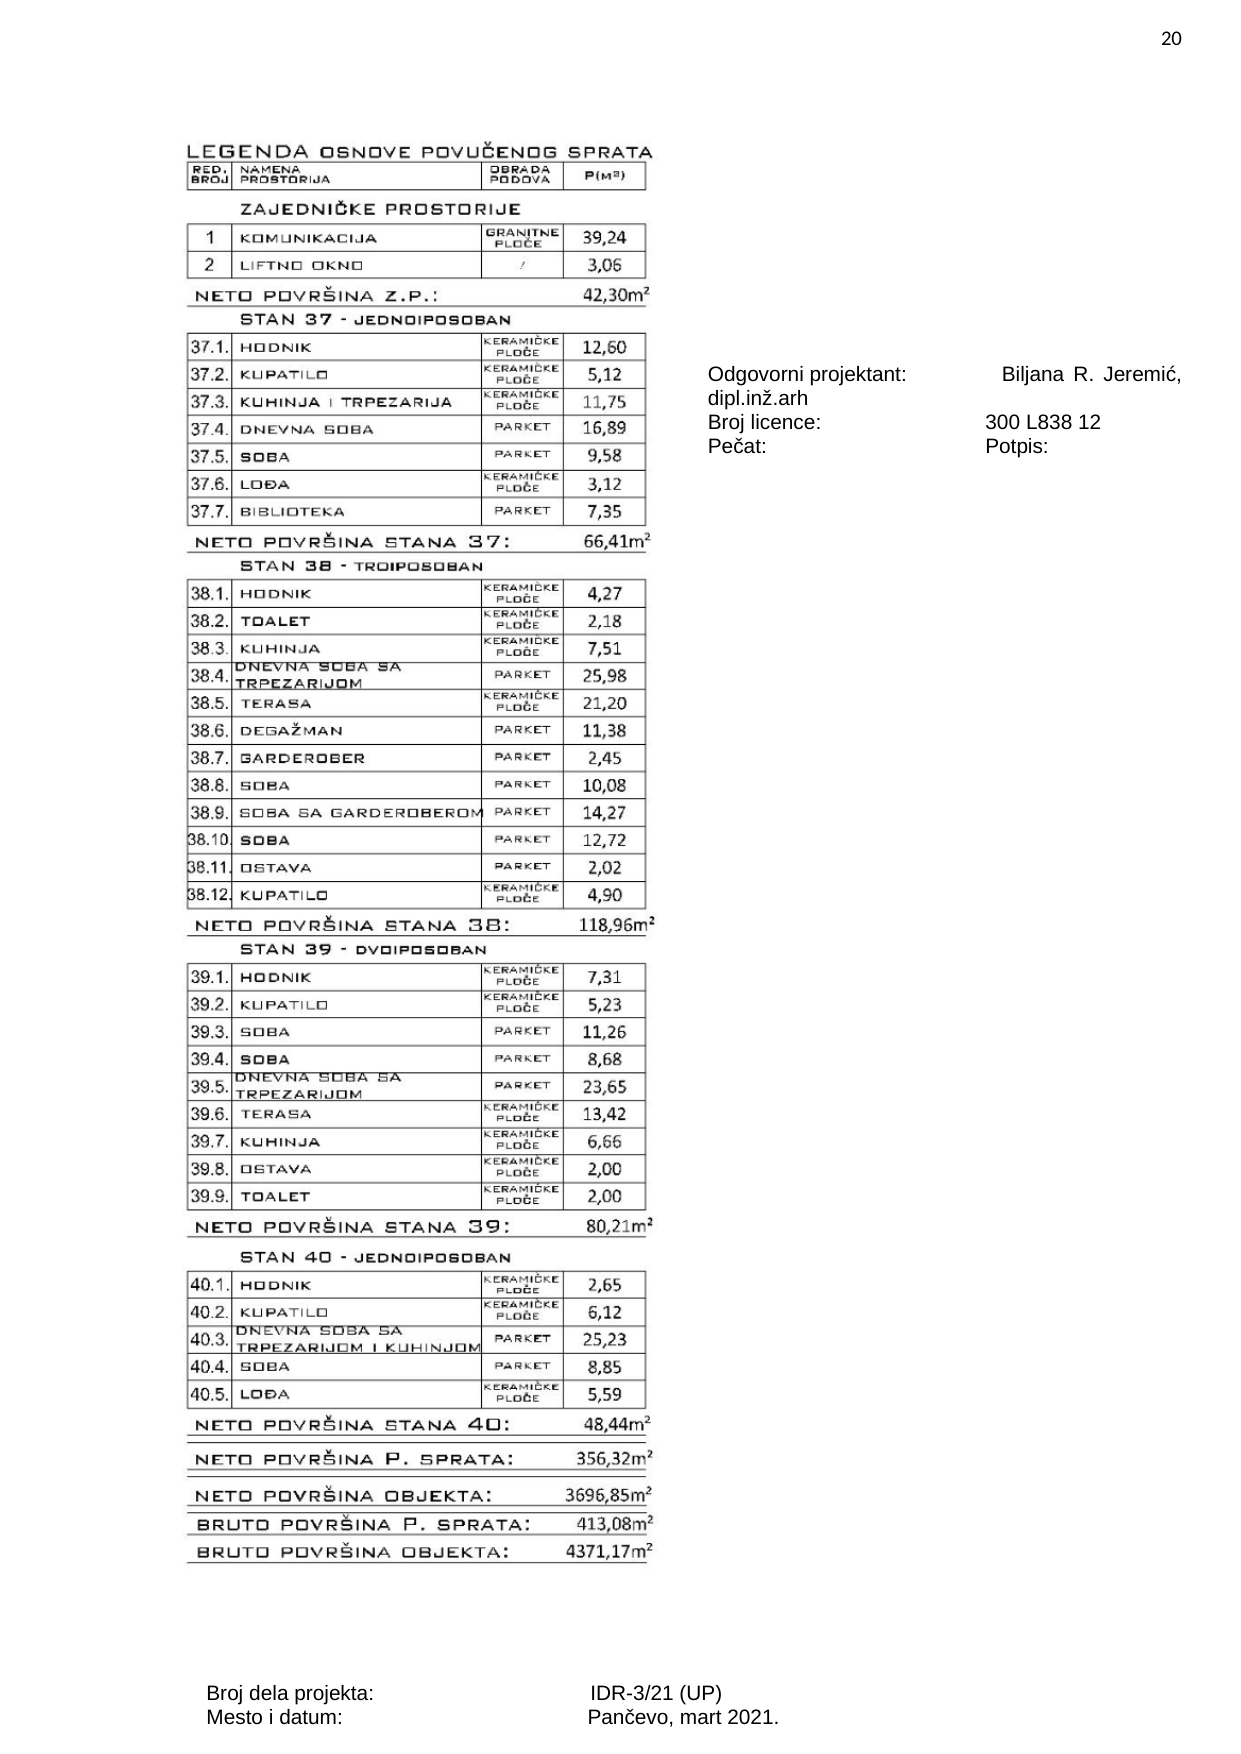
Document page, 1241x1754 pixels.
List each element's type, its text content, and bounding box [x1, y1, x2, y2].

text Odgovorni projektant: Biljana R. Jeremić, dipl.inž.arh [689, 362, 1182, 410]
text Broj licence: 300 L838 12 [689, 410, 1182, 434]
text Pečat: Potpis: [689, 434, 1182, 458]
picture [156, 135, 689, 1576]
